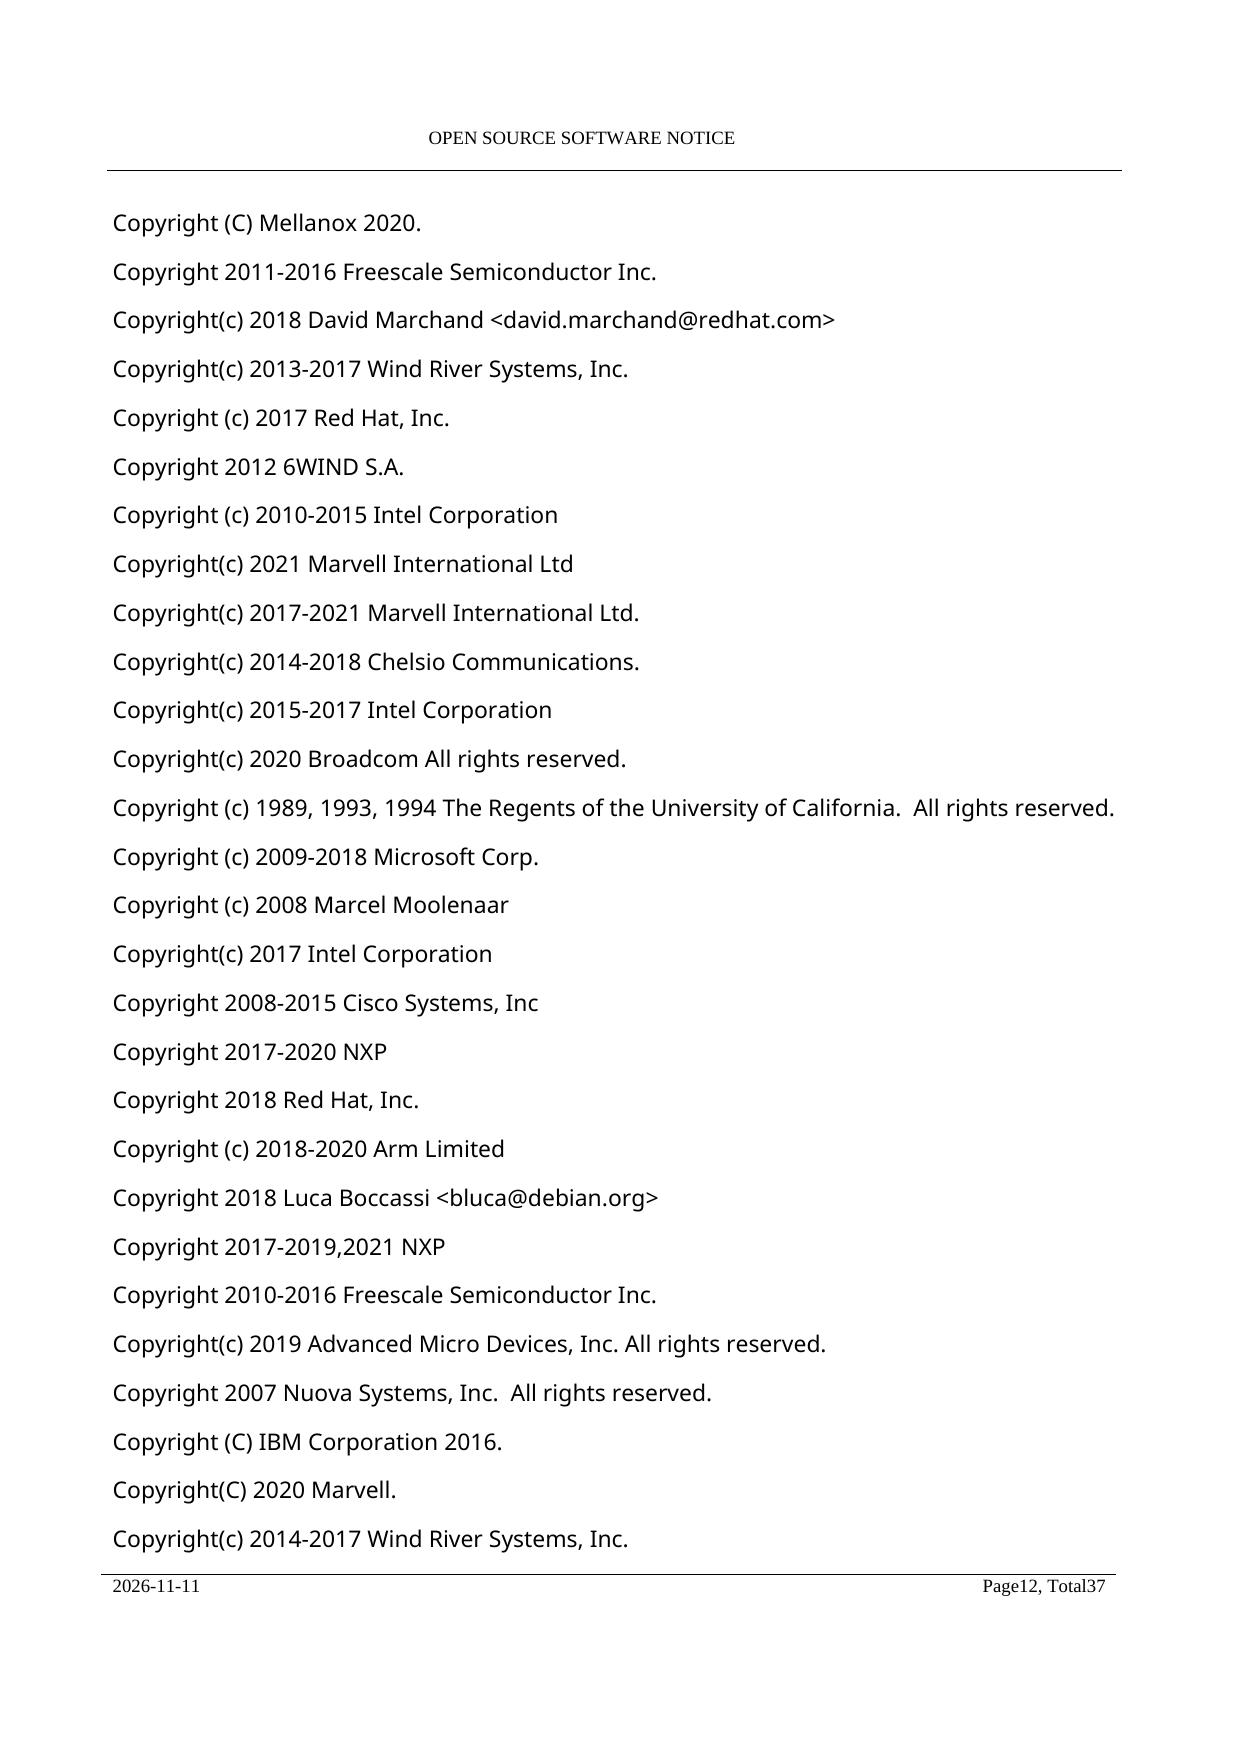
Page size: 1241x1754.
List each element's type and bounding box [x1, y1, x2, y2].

text [112, 206, 1128, 1555]
